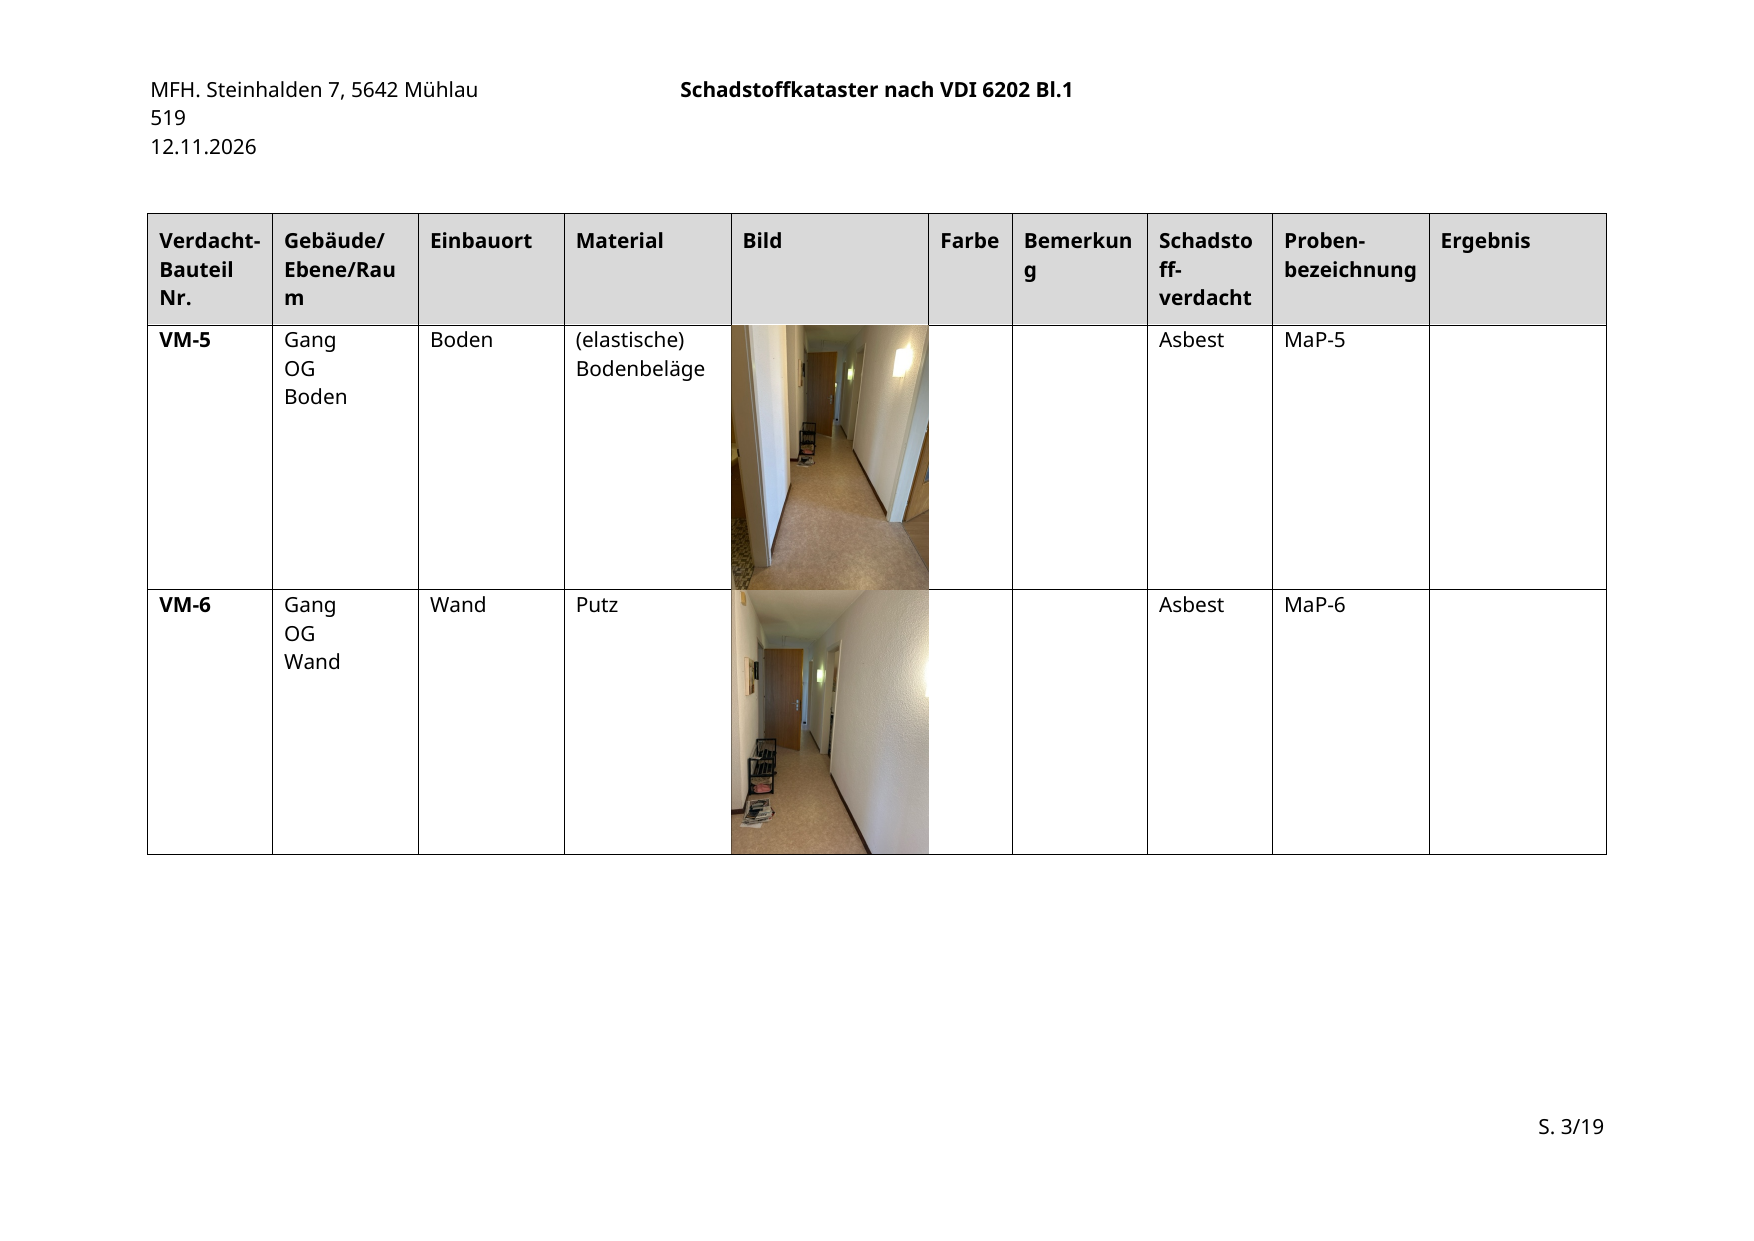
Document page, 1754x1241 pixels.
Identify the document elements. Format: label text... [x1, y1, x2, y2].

table_header Bild [732, 214, 928, 324]
table_cell Putz [565, 590, 731, 854]
table_cell VM-6 [148, 590, 272, 854]
table_header Ergebnis [1430, 214, 1606, 324]
table_header Gebäude/ Ebene/Raum [273, 214, 418, 324]
table_header Farbe [929, 214, 1012, 324]
picture [731, 325, 929, 854]
table_cell Gang OG Wand [273, 590, 418, 854]
table_cell (elastische) Bodenbeläge [565, 326, 731, 589]
table_header Bemerkung [1013, 214, 1147, 324]
table_cell [1013, 326, 1147, 589]
table_cell Asbest [1148, 590, 1272, 854]
table_cell [929, 326, 1012, 589]
table_header Material [565, 214, 731, 324]
table_cell Gang OG Boden [273, 326, 418, 589]
table_cell VM-5 [148, 326, 272, 589]
table_header Schadstoff-verdacht [1148, 214, 1272, 324]
table_header Einbauort [419, 214, 564, 324]
table_cell [1430, 326, 1606, 589]
table_cell MaP-5 [1273, 326, 1429, 589]
table_cell Asbest [1148, 326, 1272, 589]
table_header Proben-bezeichnung [1273, 214, 1429, 324]
table_cell Wand [419, 590, 564, 854]
table_cell [1430, 590, 1606, 854]
table_cell MaP-6 [1273, 590, 1429, 854]
table_cell Boden [419, 326, 564, 589]
table_cell [929, 590, 1012, 854]
table_cell [1013, 590, 1147, 854]
table_header Verdacht-Bauteil Nr. [148, 214, 272, 324]
